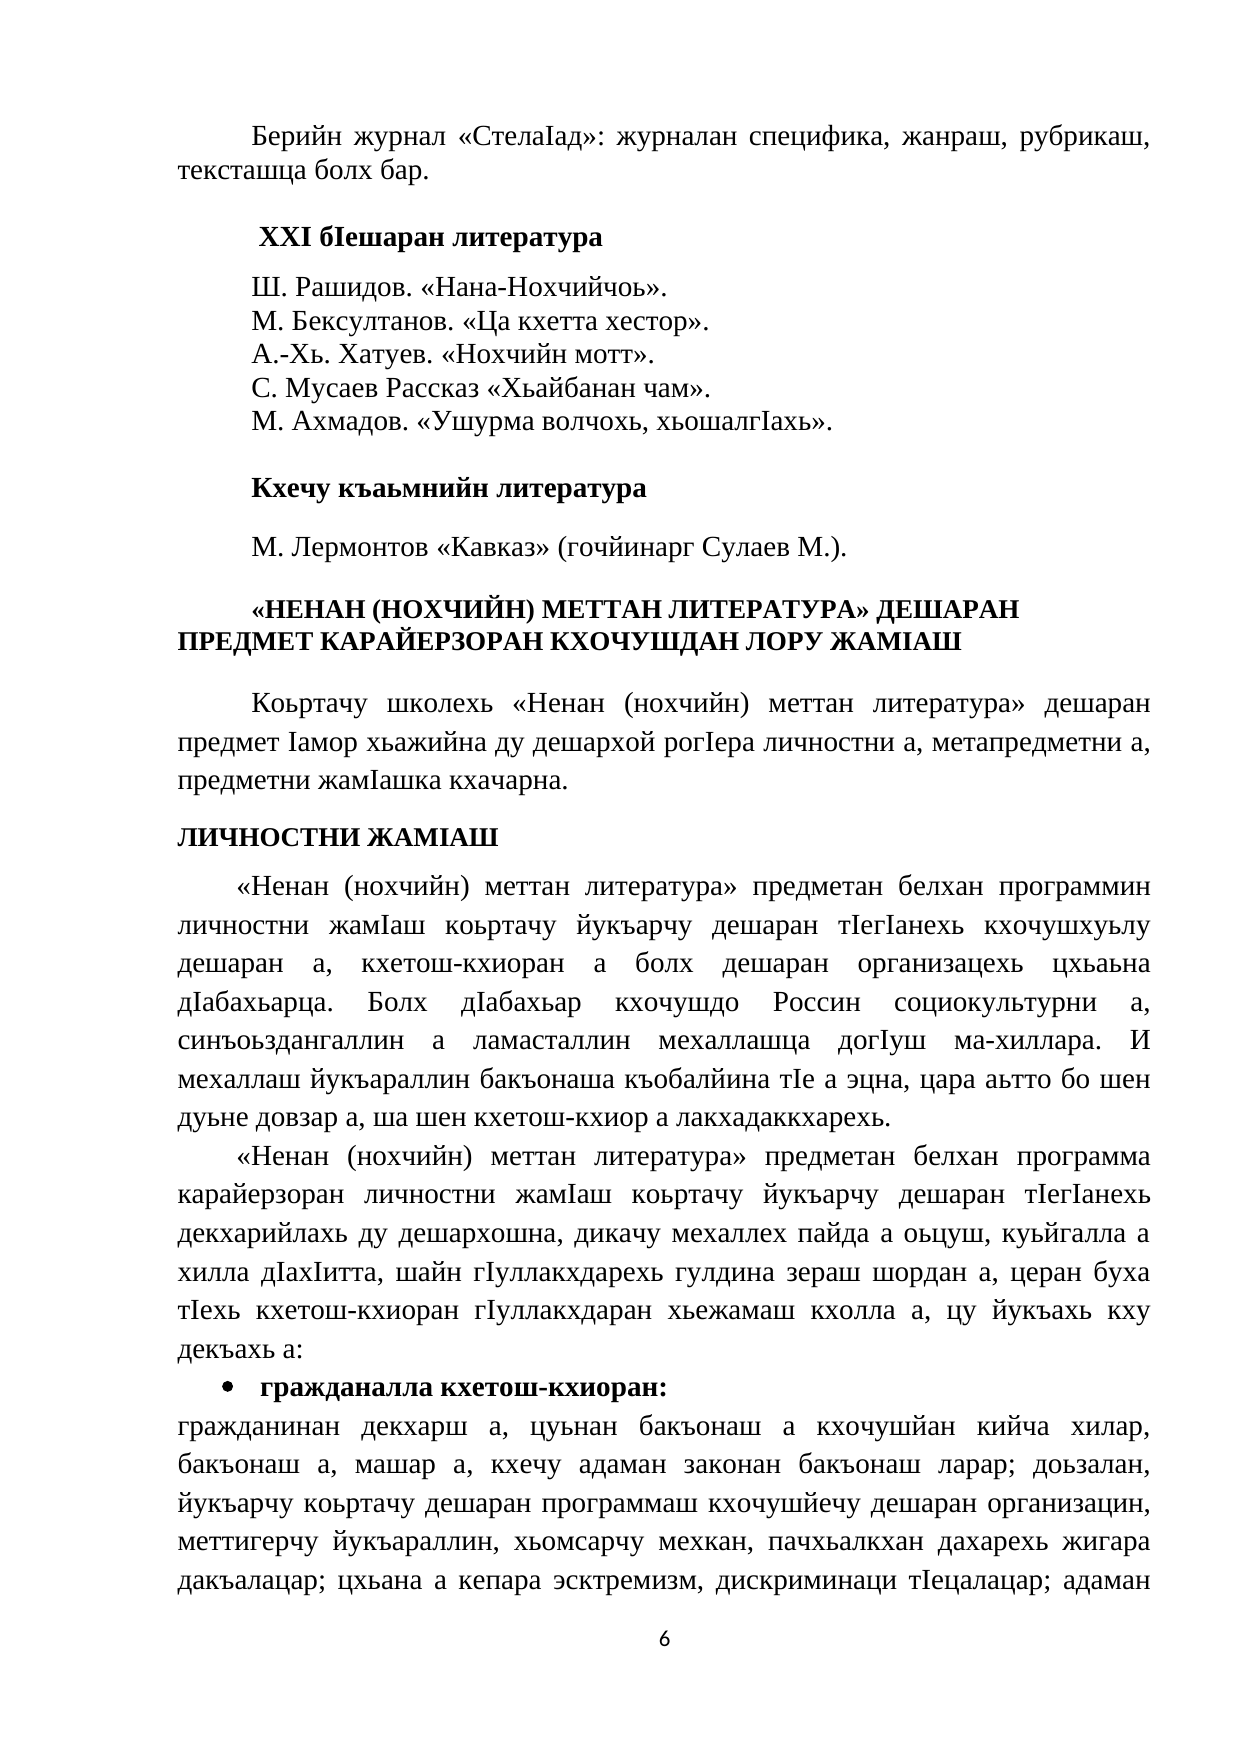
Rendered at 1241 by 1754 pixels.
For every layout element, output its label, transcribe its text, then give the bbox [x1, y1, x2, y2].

list гражданалла кхетош-кхиоран: [222, 1369, 1152, 1403]
subtitle ЛИЧНОСТНИ ЖАМӀАШ [177, 822, 1152, 853]
list Ш. Рашидов. «Нана-Нохчийчоь». [177, 269, 1152, 303]
text XXI бӀешаран литература [177, 219, 1152, 252]
list М. Ахмадов. «Ушурма волчохь, хьошалгIахь». [177, 403, 1152, 437]
text С. Мусаев Рассказ «Хьайбанан чам». [177, 370, 1152, 403]
text М. Бексултанов. «Ца кхетта хестор». [177, 303, 1152, 336]
list Кхечу къаьмнийн литература [177, 470, 1152, 504]
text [177, 1408, 1152, 1596]
text Берийн журнал «СтелаIад»: журналан специфика, жанраш, рубрикаш, тексташца болх бар. [177, 118, 1152, 185]
text Коьртачу школехь «Ненан (нохчийн) меттан литература» дешаран предмет Ӏамор хьажийна ду дешархой рогӀера личностни а, метапредметни а, предметни жамӀашка кхачарна. [177, 685, 1152, 796]
list «НЕНАН (НОХЧИЙН) МЕТТАН ЛИТЕРАТУРА» ДЕШАРАН ПРЕДМЕТ КАРАЙЕРЗОРАН КХОЧУШДАН ЛОРУ ЖАМӀАШ [177, 594, 1152, 656]
list М. Лермонтов «Кавказ» (гочйинарг Сулаев М.). [177, 529, 1152, 562]
text «Ненан (нохчийн) меттан литература» предметан белхан программин личностни жамӀаш коьртачу йукъарчу дешаран тӀегӀанехь кхочушхуьлу дешаран а, кхетош-кхиоран а болх дешаран организацехь цхьаьна дӀабахьарца. Болх дӀабахьар кхочушдо Россин социокультурни а, синъоьздангаллин а ламасталлин мехаллашца догӀуш ма-хиллара. И мехаллаш йукъараллин бакъонаша къобалйина тӀе а эцна, цара аьтто бо шен дуьне довзар а, ша шен кхетош-кхиор а лакхадаккхарехь. [177, 868, 1152, 1133]
text «Ненан (нохчийн) меттан литература» предметан белхан программа карайерзоран личностни жамӀаш коьртачу йукъарчу дешаран тӀегӀанехь декхарийлахь ду дешархошна, дикачу мехаллех пайда а оьцуш, куьйгалла а хилла дӀахӀитта, шайн гӀуллакхдарехь гулдина зераш шордан а, церан буха тӀехь кхетош-кхиоран гӀуллакхдаран хьежамаш кхолла а, цу йукъахь кху декъахь а: [177, 1138, 1152, 1364]
text А.-Хь. Хатуев. «Нохчийн мотт». [177, 336, 1152, 370]
